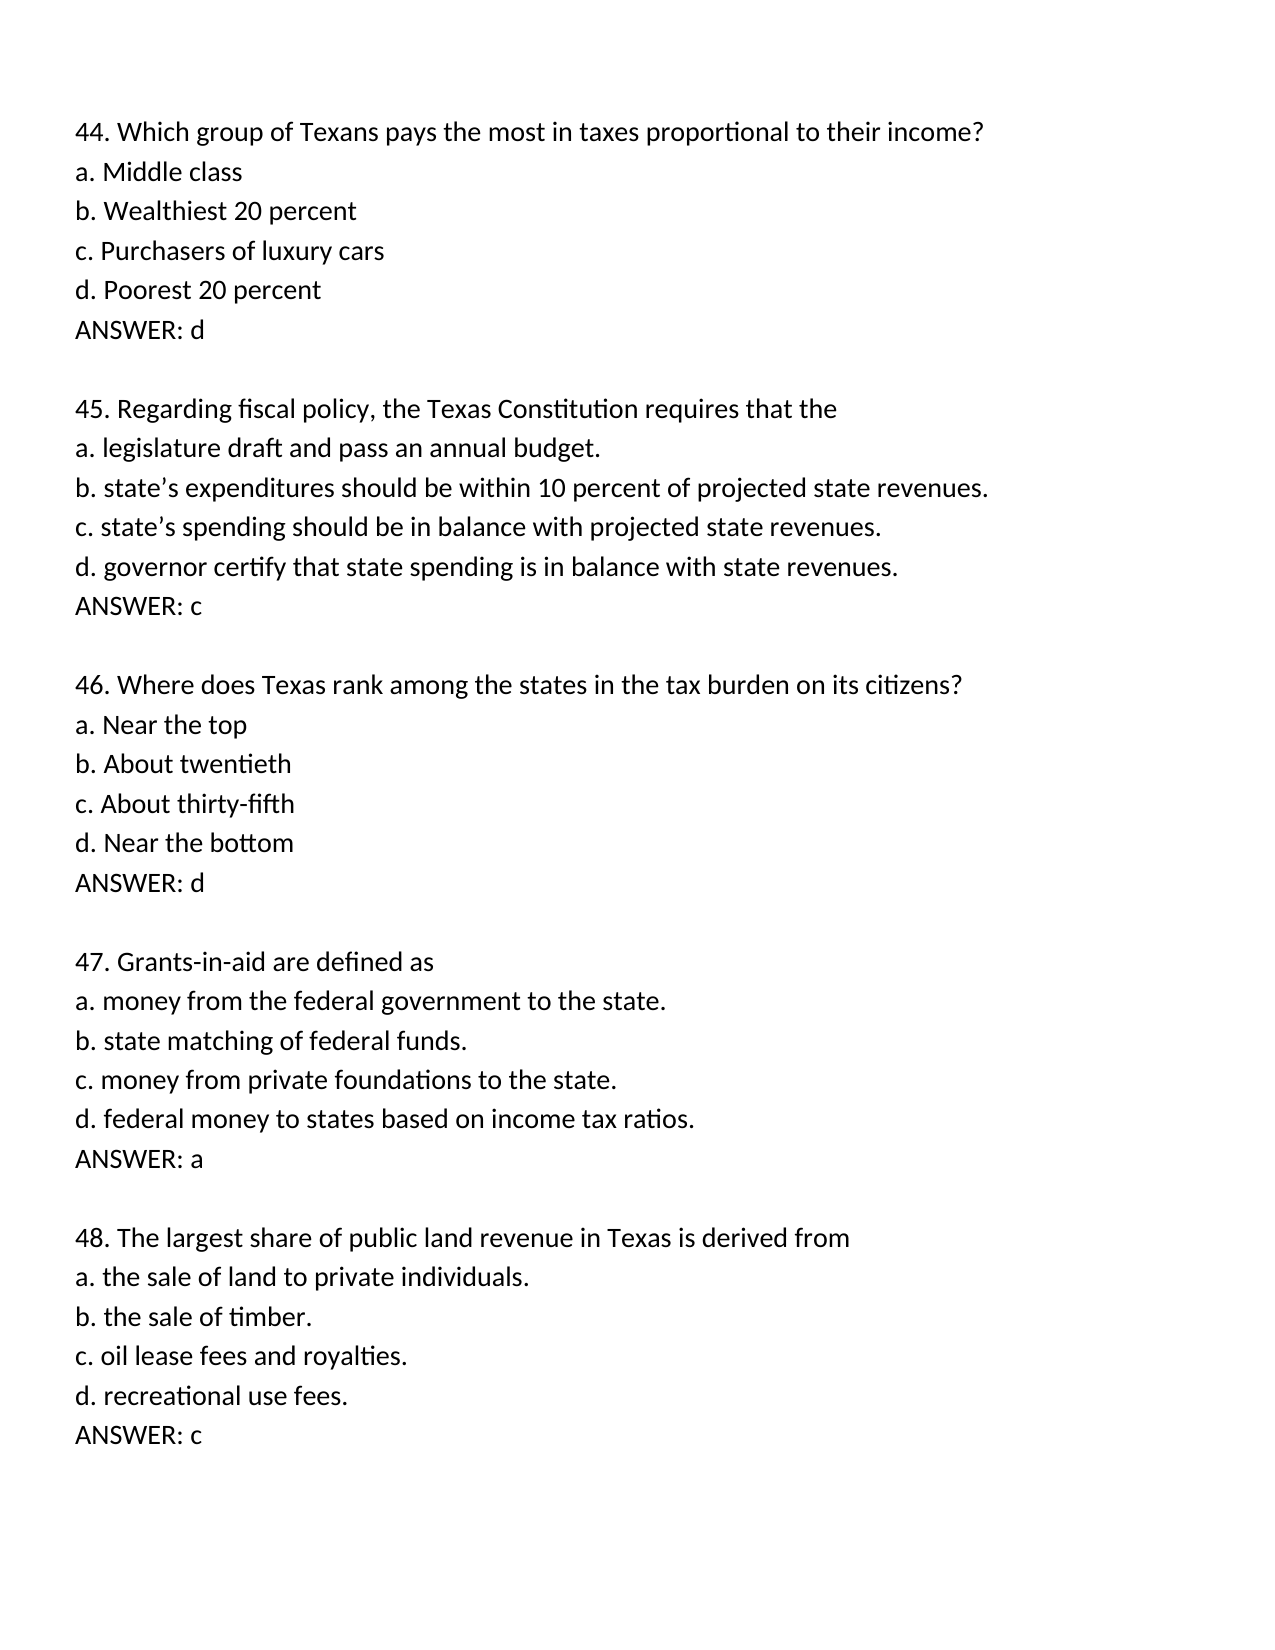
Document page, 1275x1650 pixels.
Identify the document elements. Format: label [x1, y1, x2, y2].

text [75, 75, 1200, 1570]
